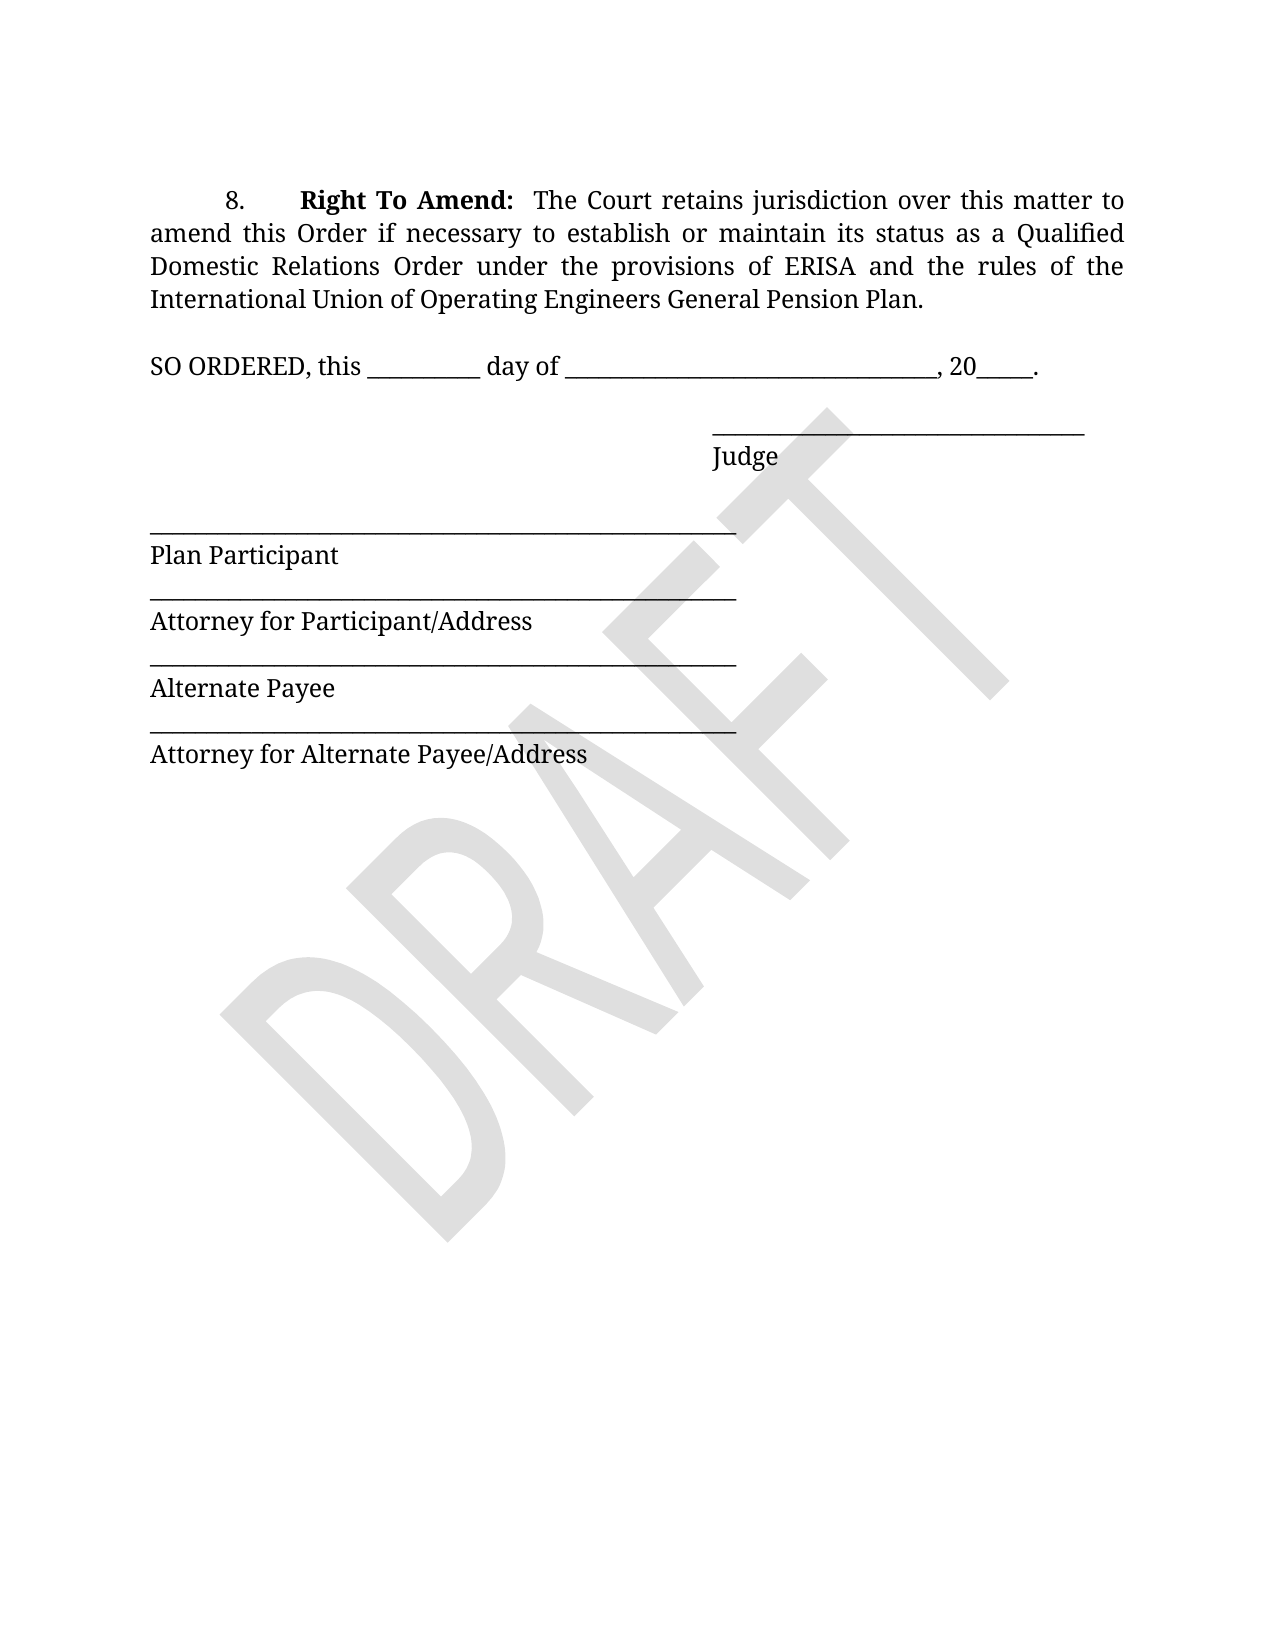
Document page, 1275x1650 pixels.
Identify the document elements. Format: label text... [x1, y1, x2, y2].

text Attorney for Alternate Payee/Address [150, 737, 1125, 770]
text Alternate Payee [150, 671, 1125, 704]
text ____________________________________________________ [150, 637, 1125, 671]
text Judge [150, 439, 1125, 472]
text ____________________________________________________ [150, 505, 1125, 538]
text 8. Right To Amend: The Court retains jurisdiction over this matter to amend this Order if necessary to establish or maintain its status as a Qualified Domestic Relations Order under the provisions of ERISA and the rules of the International Union of Operating Engineers General Pension Plan. [150, 183, 1125, 316]
text _________________________________ [150, 406, 1125, 439]
text ____________________________________________________ [150, 704, 1125, 737]
text Plan Participant [150, 538, 1125, 571]
text ____________________________________________________ [150, 571, 1125, 604]
text Attorney for Participant/Address [150, 604, 1125, 637]
text SO ORDERED, this __________ day of _________________________________, 20_____. [150, 349, 1125, 382]
